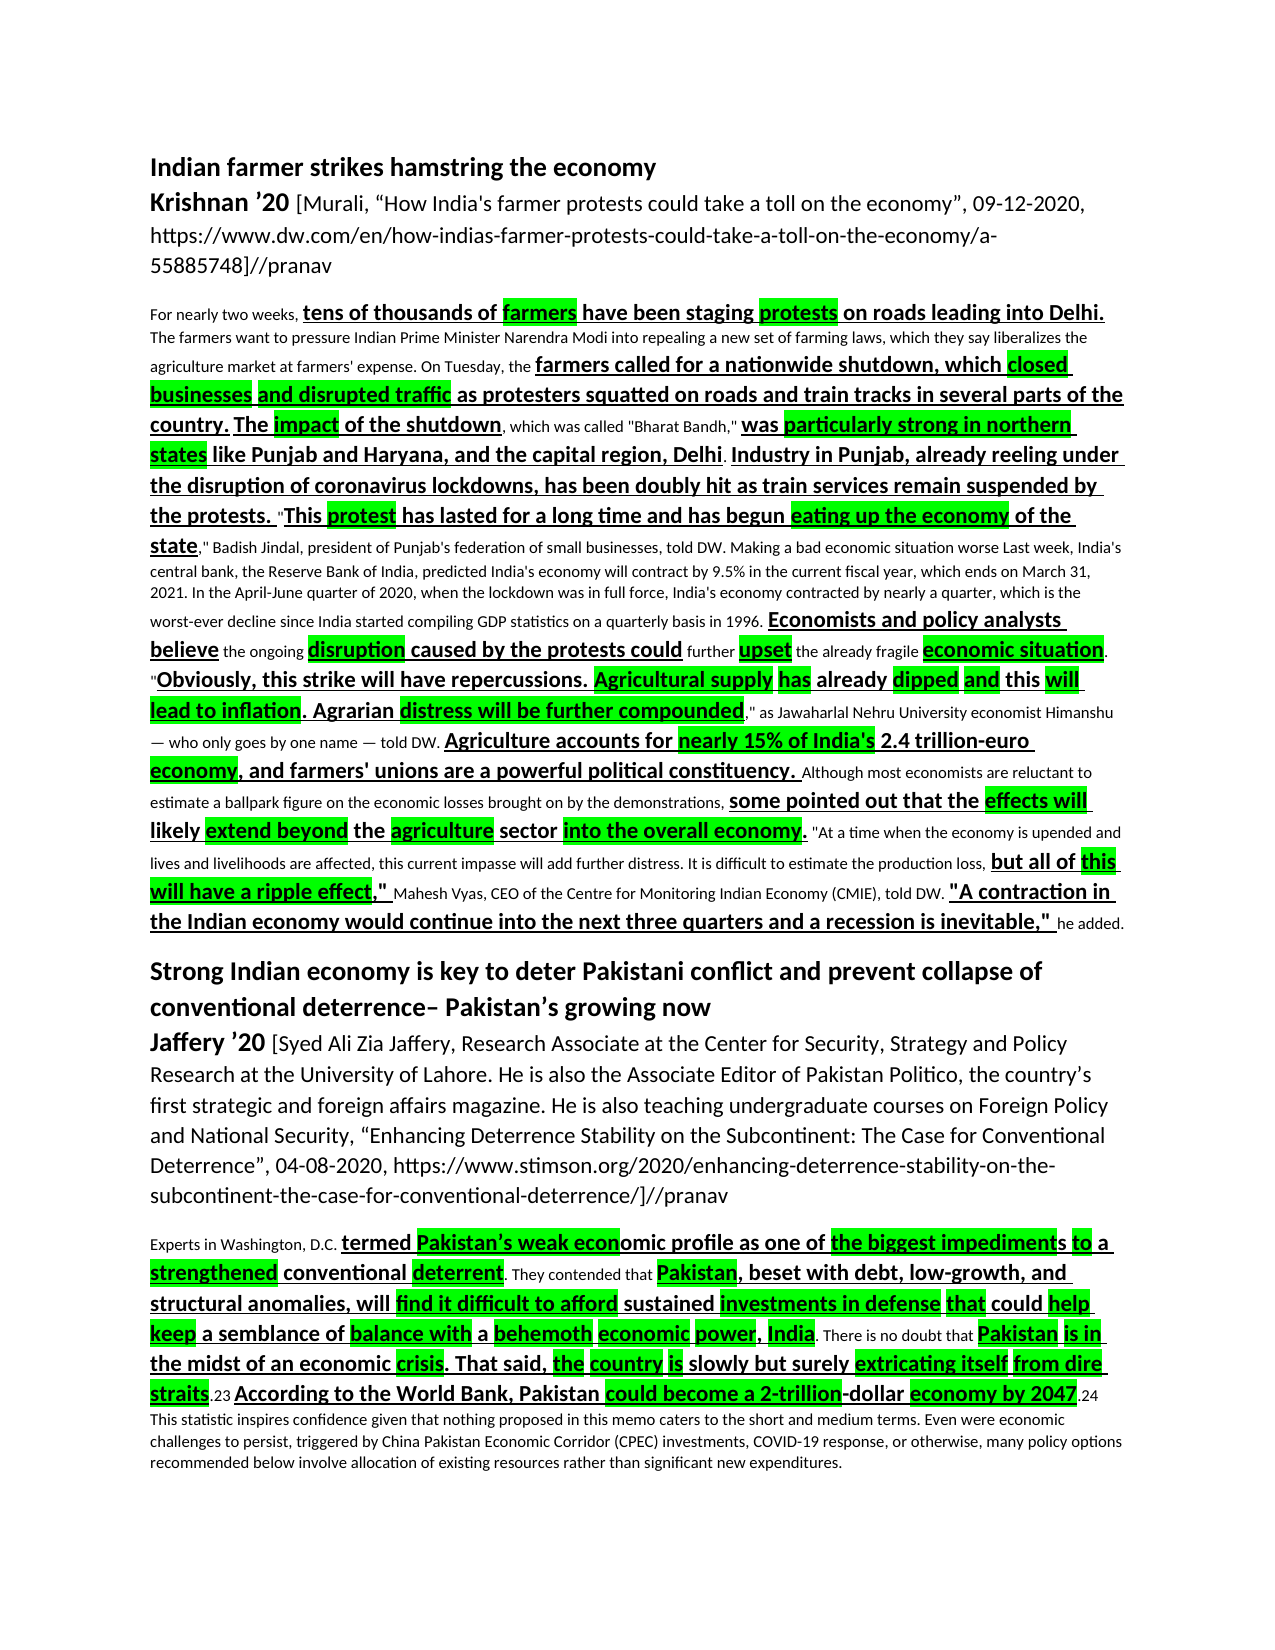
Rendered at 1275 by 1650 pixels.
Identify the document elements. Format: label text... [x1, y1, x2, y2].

text Jaffery ’20 [Syed Ali Zia Jaffery, Research Associate at the Center for Security, Strategy and Policy Research at the University of Lahore. He is also the Associate Editor of Pakistan Politico, the country’s first strategic and foreign affairs magazine. He is also teaching undergraduate courses on Foreign Policy and National Security, “Enhancing Deterrence Stability on the Subcontinent: The Case for Conventional Deterrence”, 04-08-2020, https://www.stimson.org/2020/enhancing-deterrence-stability-on-the-subcontinent-the-case-for-conventional-deterrence/]//pranav [150, 1025, 1125, 1209]
text Experts in Washington, D.C. termed Pakistan’s weak economic profile as one of the biggest impediments to a strengthened conventional deterrent. They contended that Pakistan, beset with debt, low-growth, and structural anomalies, will find it difficult to afford sustained investments in defense that could help keep a semblance of balance with a behemoth economic power, India. There is no doubt that Pakistan is in the midst of an economic crisis. That said, the country is slowly but surely extricating itself from dire straits.23 According to the World Bank, Pakistan could become a 2-trillion-dollar economy by 2047.24 This statistic inspires confidence given that nothing proposed in this memo caters to the short and medium terms. Even were economic challenges to persist, triggered by China Pakistan Economic Corridor (CPEC) investments, COVID-19 response, or otherwise, many policy options recommended below involve allocation of existing resources rather than significant new expenditures. [150, 1228, 1125, 1473]
subtitle Indian farmer strikes hamstring the economy [150, 150, 1125, 183]
subtitle Strong Indian economy is key to deter Pakistani conflict and prevent collapse of conventional deterrence– Pakistan’s growing now [150, 954, 1125, 1023]
text Krishnan ’20 [Murali, “How India's farmer protests could take a toll on the economy”, 09-12-2020, https://www.dw.com/en/how-indias-farmer-protests-could-take-a-toll-on-the-economy/a-55885748]//pranav [150, 186, 1125, 279]
text For nearly two weeks, tens of thousands of farmers have been staging protests on roads leading into Delhi. The farmers want to pressure Indian Prime Minister Narendra Modi into repealing a new set of farming laws, which they say liberalizes the agriculture market at farmers' expense. On Tuesday, the farmers called for a nationwide shutdown, which closed businesses and disrupted traffic as protesters squatted on roads and train tracks in several parts of the country. The impact of the shutdown, which was called "Bharat Bandh," was particularly strong in northern states like Punjab and Haryana, and the capital region, Delhi. Industry in Punjab, already reeling under the disruption of coronavirus lockdowns, has been doubly hit as train services remain suspended by the protests. "This protest has lasted for a long time and has begun eating up the economy of the state," Badish Jindal, president of Punjab's federation of small businesses, told DW. Making a bad economic situation worse Last week, India's central bank, the Reserve Bank of India, predicted India's economy will contract by 9.5% in the current fiscal year, which ends on March 31, 2021. In the April-June quarter of 2020, when the lockdown was in full force, India's economy contracted by nearly a quarter, which is the worst-ever decline since India started compiling GDP statistics on a quarterly basis in 1996. Economists and policy analysts believe the ongoing disruption caused by the protests could further upset the already fragile economic situation. "Obviously, this strike will have repercussions. Agricultural supply has already dipped and this will lead to inflation. Agrarian distress will be further compounded," as Jawaharlal Nehru University economist Himanshu — who only goes by one name — told DW. Agriculture accounts for nearly 15% of India's 2.4 trillion-euro economy, and farmers' unions are a powerful political constituency. Although most economists are reluctant to estimate a ballpark figure on the economic losses brought on by the demonstrations, some pointed out that the effects will likely extend beyond the agriculture sector into the overall economy. "At a time when the economy is upended and lives and livelihoods are affected, this current impasse will add further distress. It is difficult to estimate the production loss, but all of this will have a ripple effect," Mahesh Vyas, CEO of the Centre for Monitoring Indian Economy (CMIE), told DW. "A contraction in the Indian economy would continue into the next three quarters and a recession is inevitable," he added. [150, 298, 1125, 935]
